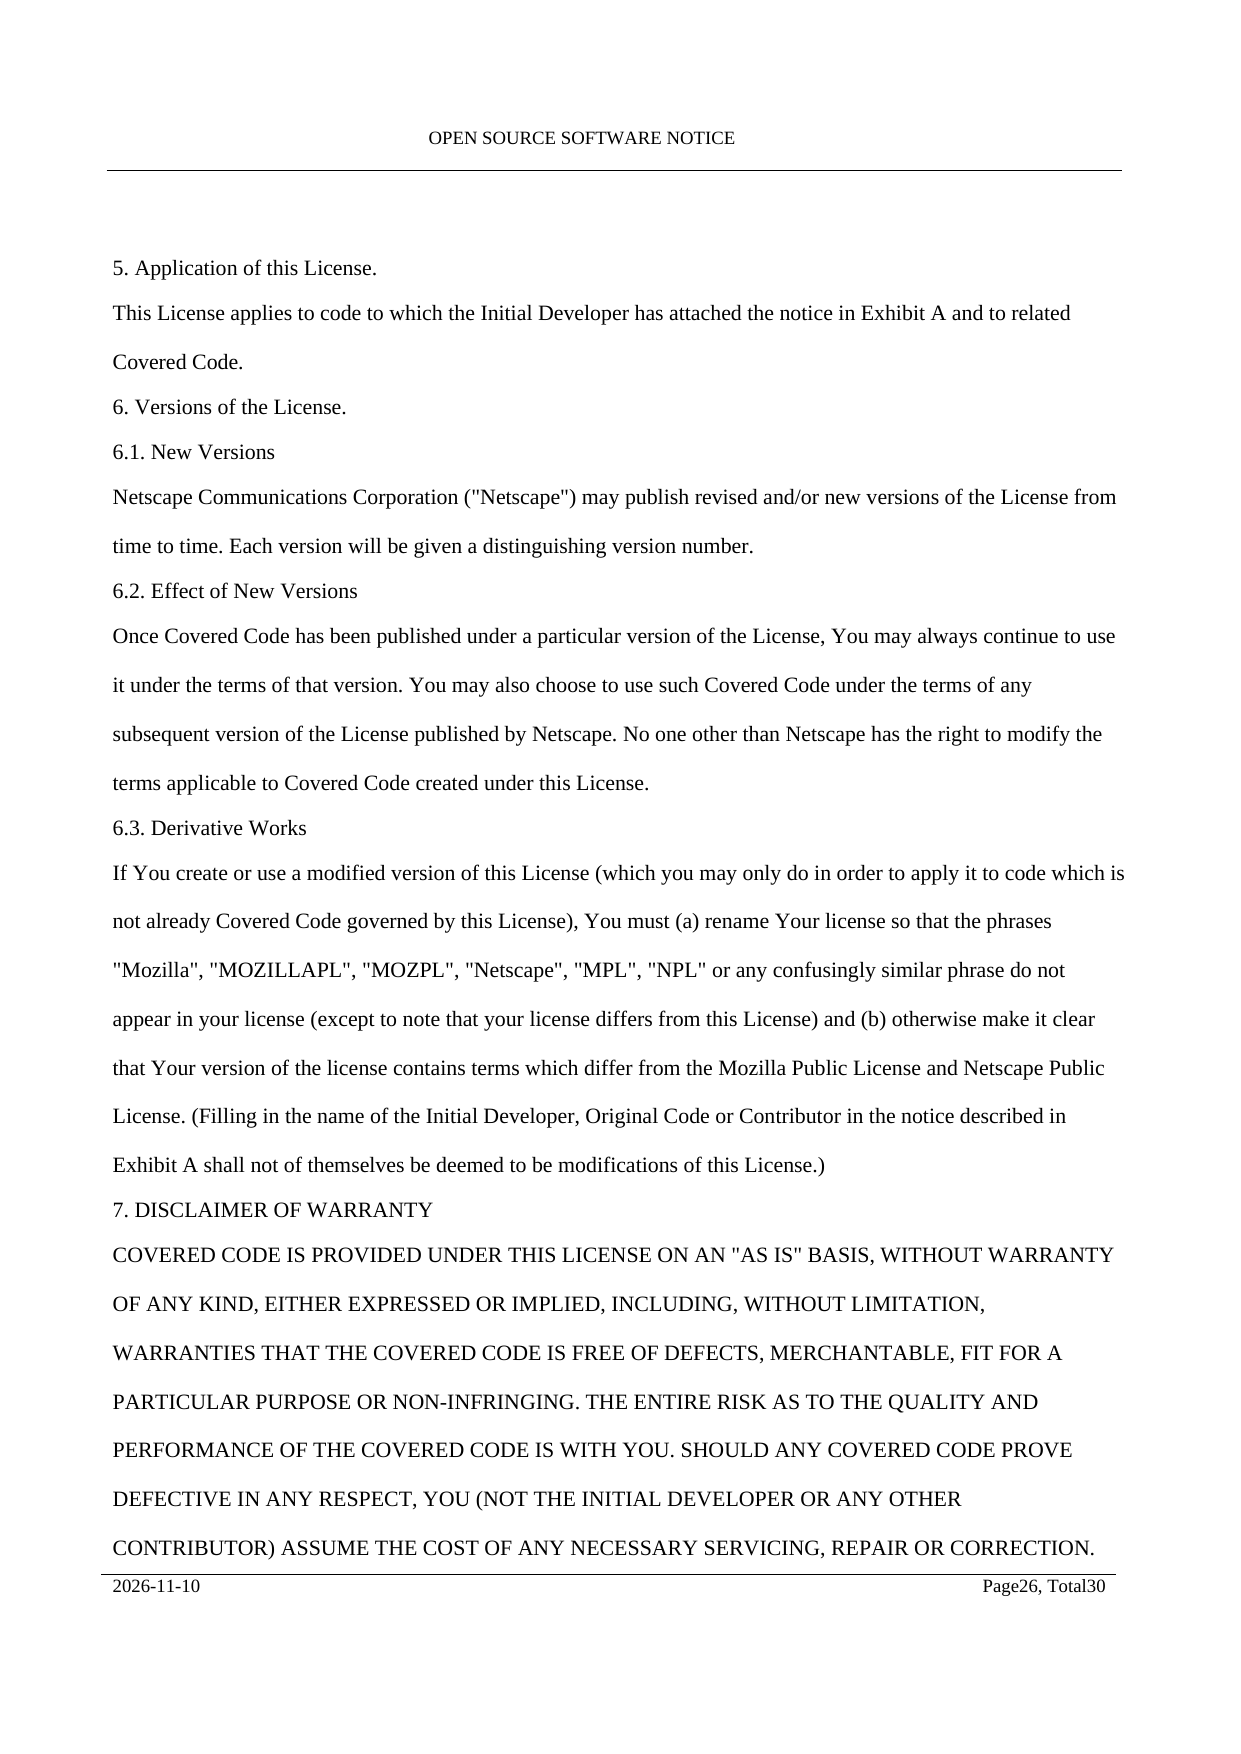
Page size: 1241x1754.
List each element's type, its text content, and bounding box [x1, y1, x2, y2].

text 7. DISCLAIMER OF WARRANTY [112, 1194, 1128, 1226]
text 6.1. New Versions [112, 436, 1128, 468]
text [112, 1239, 1128, 1564]
text Once Covered Code has been published under a particular version of the License, You may always continue to use it under the terms of that version. You may also choose to use such Covered Code under the terms of any subsequent version of the License published by Netscape. No one other than Netscape has the right to modify the terms applicable to Covered Code created under this License. [112, 619, 1128, 798]
text This License applies to code to which the Initial Developer has attached the notice in Exhibit A and to related Covered Code. [112, 297, 1128, 378]
text 6.2. Effect of New Versions [112, 574, 1128, 607]
text 6. Versions of the License. [112, 390, 1128, 423]
text 6.3. Derivative Works [112, 811, 1128, 843]
text Netscape Communications Corporation ("Netscape") may publish revised and/or new versions of the License from time to time. Each version will be given a distinguishing version number. [112, 481, 1128, 562]
text 5. Application of this License. [112, 251, 1128, 284]
text If You create or use a modified version of this License (which you may only do in order to apply it to code which is not already Covered Code governed by this License), You must (a) rename Your license so that the phrases "Mozilla", "MOZILLAPL", "MOZPL", "Netscape", "MPL", "NPL" or any confusingly similar phrase do not appear in your license (except to note that your license differs from this License) and (b) otherwise make it clear that Your version of the license contains terms which differ from the Mozilla Public License and Netscape Public License. (Filling in the name of the Initial Developer, Original Code or Contributor in the notice described in Exhibit A shall not of themselves be deemed to be modifications of this License.) [112, 856, 1128, 1181]
